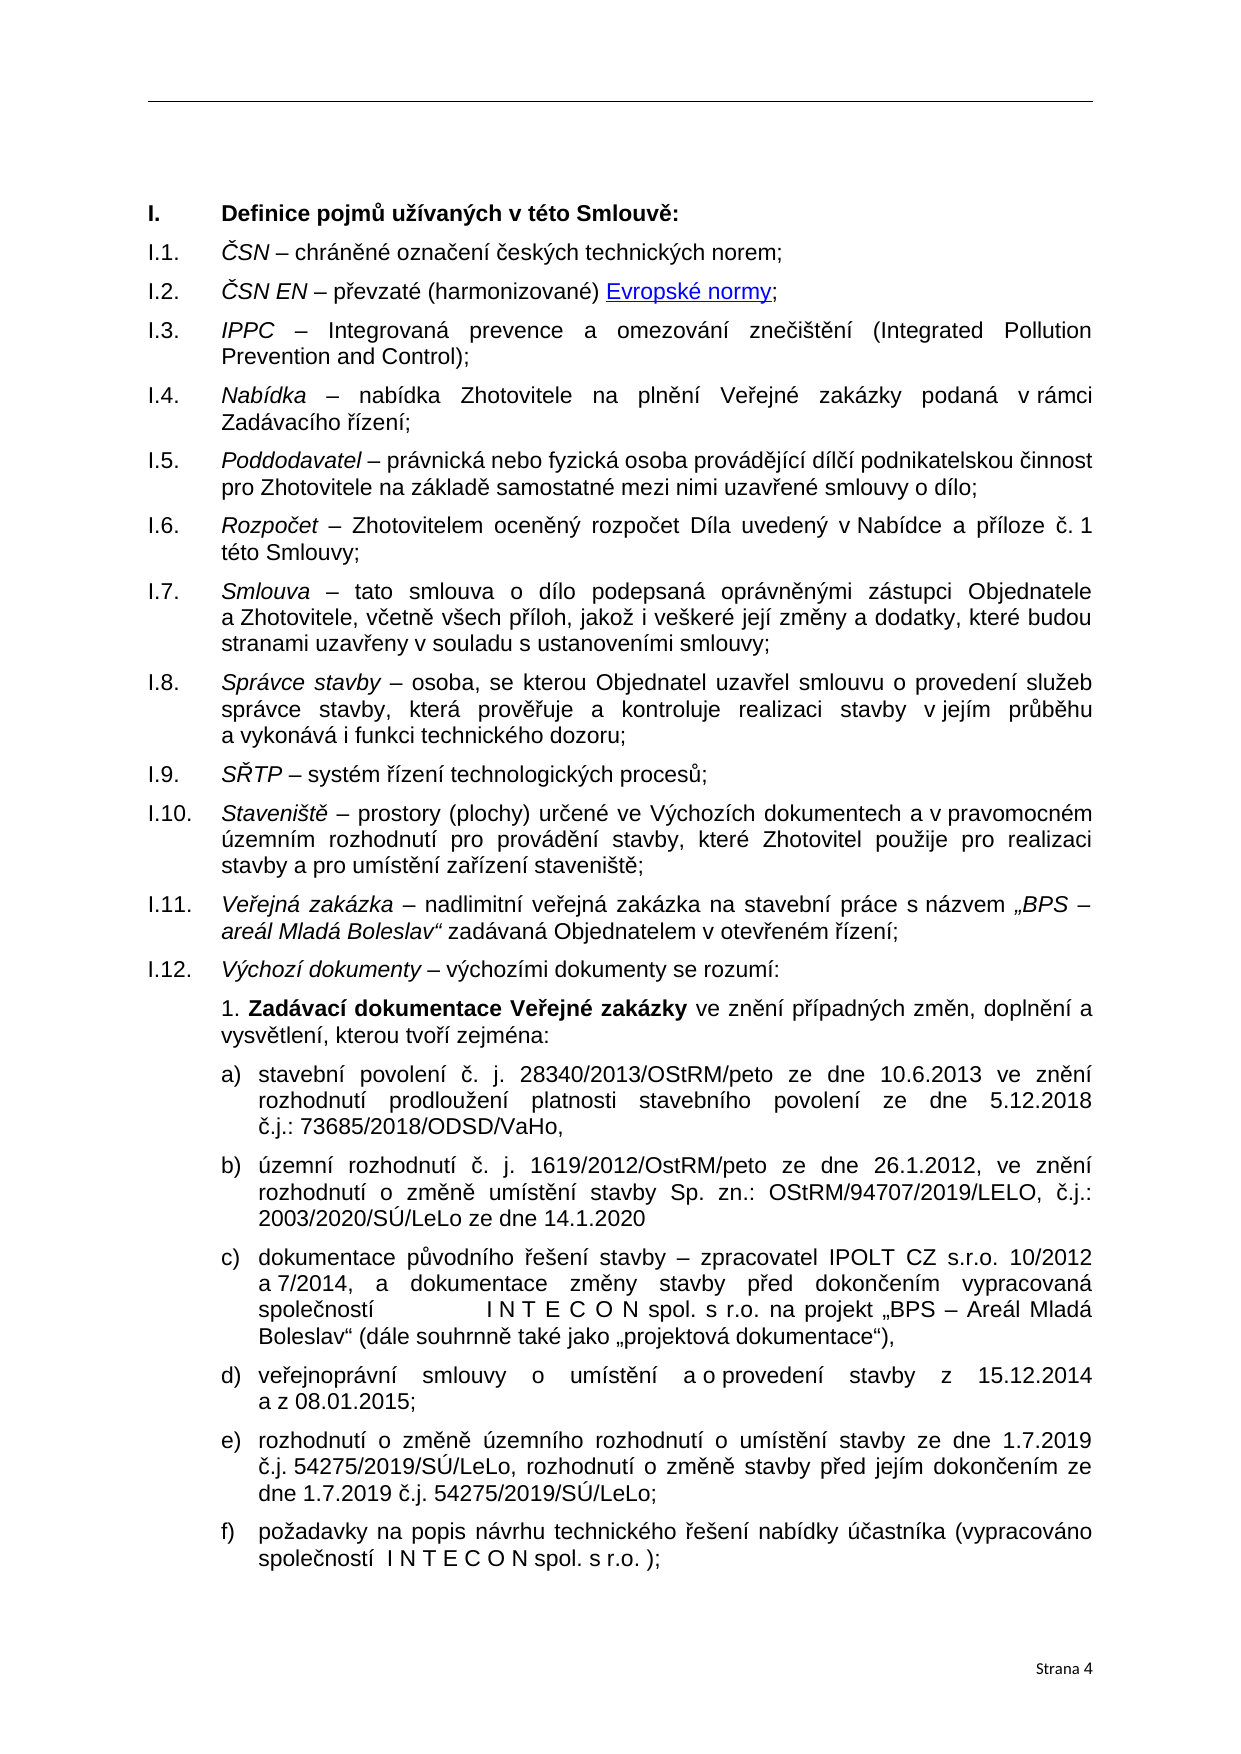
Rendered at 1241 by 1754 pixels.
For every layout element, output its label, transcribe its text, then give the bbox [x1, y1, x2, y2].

list SŘTP – systém řízení technologických procesů; [148, 761, 1093, 787]
list dokumentace původního řešení stavby – zpracovatel IPOLT CZ s.r.o. 10/2012 a 7/2014, a dokumentace změny stavby před dokončením vypracovaná společností I N T E C O N spol. s r.o. na projekt „BPS – Areál Mladá Boleslav“ (dále souhrnně také jako „projektová dokumentace“), [221, 1244, 1093, 1349]
list Smlouva – tato smlouva o dílo podepsaná oprávněnými zástupci Objednatele a Zhotovitele, včetně všech příloh, jakož i veškeré její změny a dodatky, které budou stranami uzavřeny v souladu s ustanoveními smlouvy; [148, 578, 1093, 657]
list veřejnoprávní smlouvy o umístění a o provedení stavby z 15.12.2014 a z 08.01.2015; [221, 1362, 1093, 1414]
text 1. Zadávací dokumentace Veřejné zakázky ve znění případných změn, doplnění a vysvětlení, kterou tvoří zejména: [221, 995, 1093, 1048]
list územní rozhodnutí č. j. 1619/2012/OstRM/peto ze dne 26.1.2012, ve znění rozhodnutí o změně umístění stavby Sp. zn.: OStRM/94707/2019/LELO, č.j.: 2003/2020/SÚ/LeLo ze dne 14.1.2020 [221, 1152, 1093, 1231]
list Poddodavatel – právnická nebo fyzická osoba provádějící dílčí podnikatelskou činnost pro Zhotovitele na základě samostatné mezi nimi uzavřené smlouvy o dílo; [148, 447, 1093, 500]
list Veřejná zakázka – nadlimitní veřejná zakázka na stavební práce s názvem „BPS – areál Mladá Boleslav“ zadávaná Objednatelem v otevřeném řízení; [148, 891, 1093, 944]
list požadavky na popis návrhu technického řešení nabídky účastníka (vypracováno společností I N T E C O N spol. s r.o. ); [221, 1518, 1093, 1571]
list ČSN EN – převzaté (harmonizované) Evropské normy; [148, 278, 1093, 304]
list Nabídka – nabídka Zhotovitele na plnění Veřejné zakázky podaná v rámci Zadávacího řízení; [148, 382, 1093, 435]
list Rozpočet – Zhotovitelem oceněný rozpočet Díla uvedený v Nabídce a příloze č. 1 této Smlouvy; [148, 512, 1093, 565]
list Správce stavby – osoba, se kterou Objednatel uzavřel smlouvu o provedení služeb správce stavby, která prověřuje a kontroluje realizaci stavby v jejím průběhu a vykonává i funkci technického dozoru; [148, 669, 1093, 748]
list Staveniště – prostory (plochy) určené ve Výchozích dokumentech a v pravomocném územním rozhodnutí pro provádění stavby, které Zhotovitel použije pro realizaci stavby a pro umístění zařízení staveniště; [148, 800, 1093, 879]
list Definice pojmů užívaných v této Smlouvě: [148, 200, 1093, 227]
list IPPC – Integrovaná prevence a omezování znečištění (Integrated Pollution Prevention and Control); [148, 317, 1093, 369]
list stavební povolení č. j. 28340/2013/OStRM/peto ze dne 10.6.2013 ve znění rozhodnutí prodloužení platnosti stavebního povolení ze dne 5.12.2018 č.j.: 73685/2018/ODSD/VaHo, [221, 1061, 1093, 1139]
list Výchozí dokumenty – výchozími dokumenty se rozumí: [147, 956, 1093, 983]
list rozhodnutí o změně územního rozhodnutí o umístění stavby ze dne 1.7.2019 č.j. 54275/2019/SÚ/LeLo, rozhodnutí o změně stavby před jejím dokončením ze dne 1.7.2019 č.j. 54275/2019/SÚ/LeLo; [221, 1427, 1093, 1506]
list ČSN – chráněné označení českých technických norem; [148, 239, 1093, 266]
